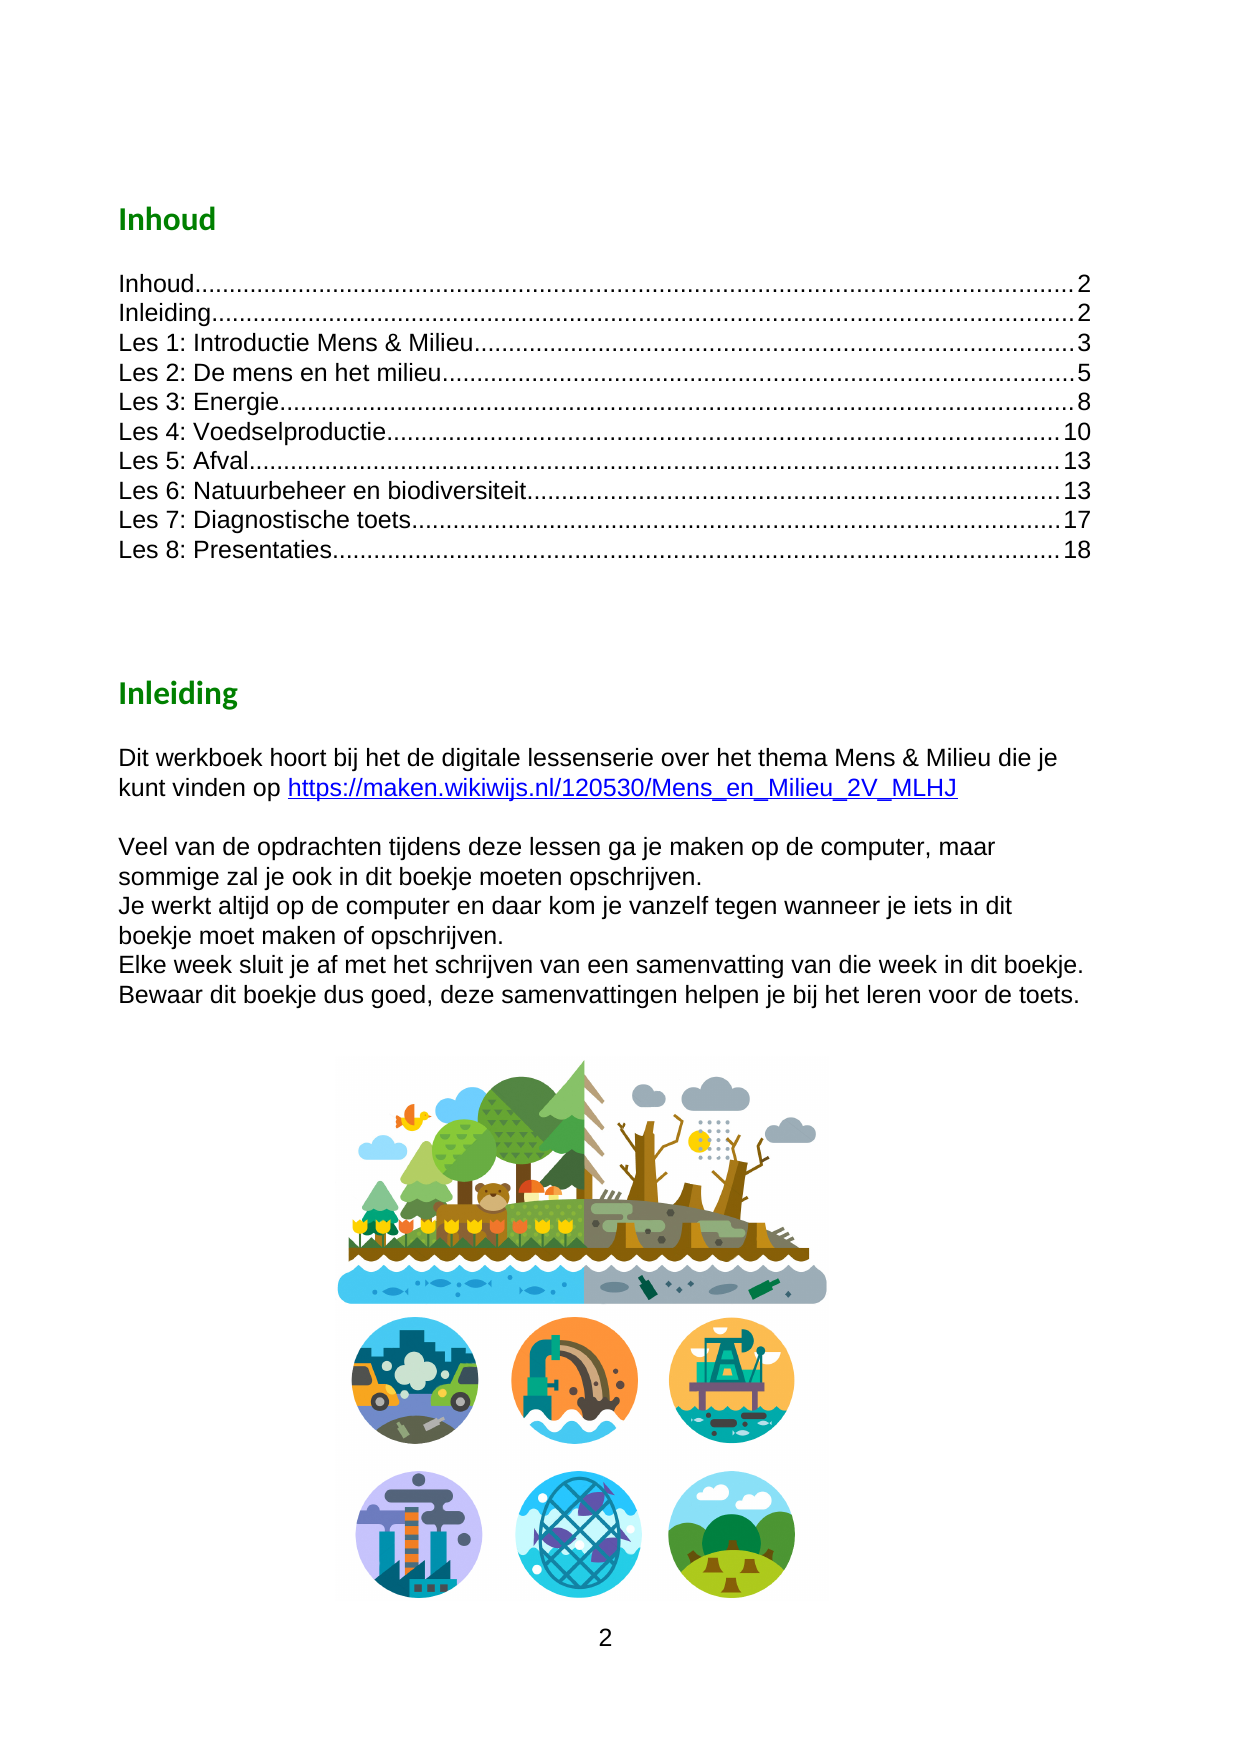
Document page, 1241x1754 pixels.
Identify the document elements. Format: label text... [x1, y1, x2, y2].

text Les 7: Diagnostische toets 17 [118, 504, 1093, 534]
subtitle Inleiding [118, 672, 1093, 713]
text Les 1: Introductie Mens & Milieu 3 [118, 327, 1093, 357]
text Inleiding 2 [118, 297, 1093, 327]
text Elke week sluit je af met het schrijven van een samenvatting van die week in dit boekje. Bewaar dit boekje dus goed, deze samenvattingen helpen je bij het leren voor de toets. [118, 949, 1093, 1009]
text Les 6: Natuurbeheer en biodiversiteit 13 [118, 475, 1093, 504]
text Les 3: Energie 8 [118, 386, 1093, 416]
text Je werkt altijd op de computer en daar kom je vanzelf tegen wanneer je iets in dit boekje moet maken of opschrijven. [118, 890, 1093, 949]
text Inhoud 2 [118, 268, 1093, 297]
picture [335, 1056, 829, 1601]
text Veel van de opdrachten tijdens deze lessen ga je maken op de computer, maar sommige zal je ook in dit boekje moeten opschrijven. [118, 831, 1093, 890]
text Les 2: De mens en het milieu 5 [118, 357, 1093, 386]
text Les 4: Voedselproductie 10 [118, 416, 1093, 445]
text Les 8: Presentaties 18 [118, 534, 1093, 564]
subtitle Inhoud [118, 198, 1093, 238]
text Dit werkboek hoort bij het de digitale lessenserie over het thema Mens & Milieu die je kunt vinden op https://maken.wikiwijs.nl/120530/Mens_en_Milieu_2V_MLHJ [118, 742, 1093, 802]
text Les 5: Afval 13 [118, 445, 1093, 475]
